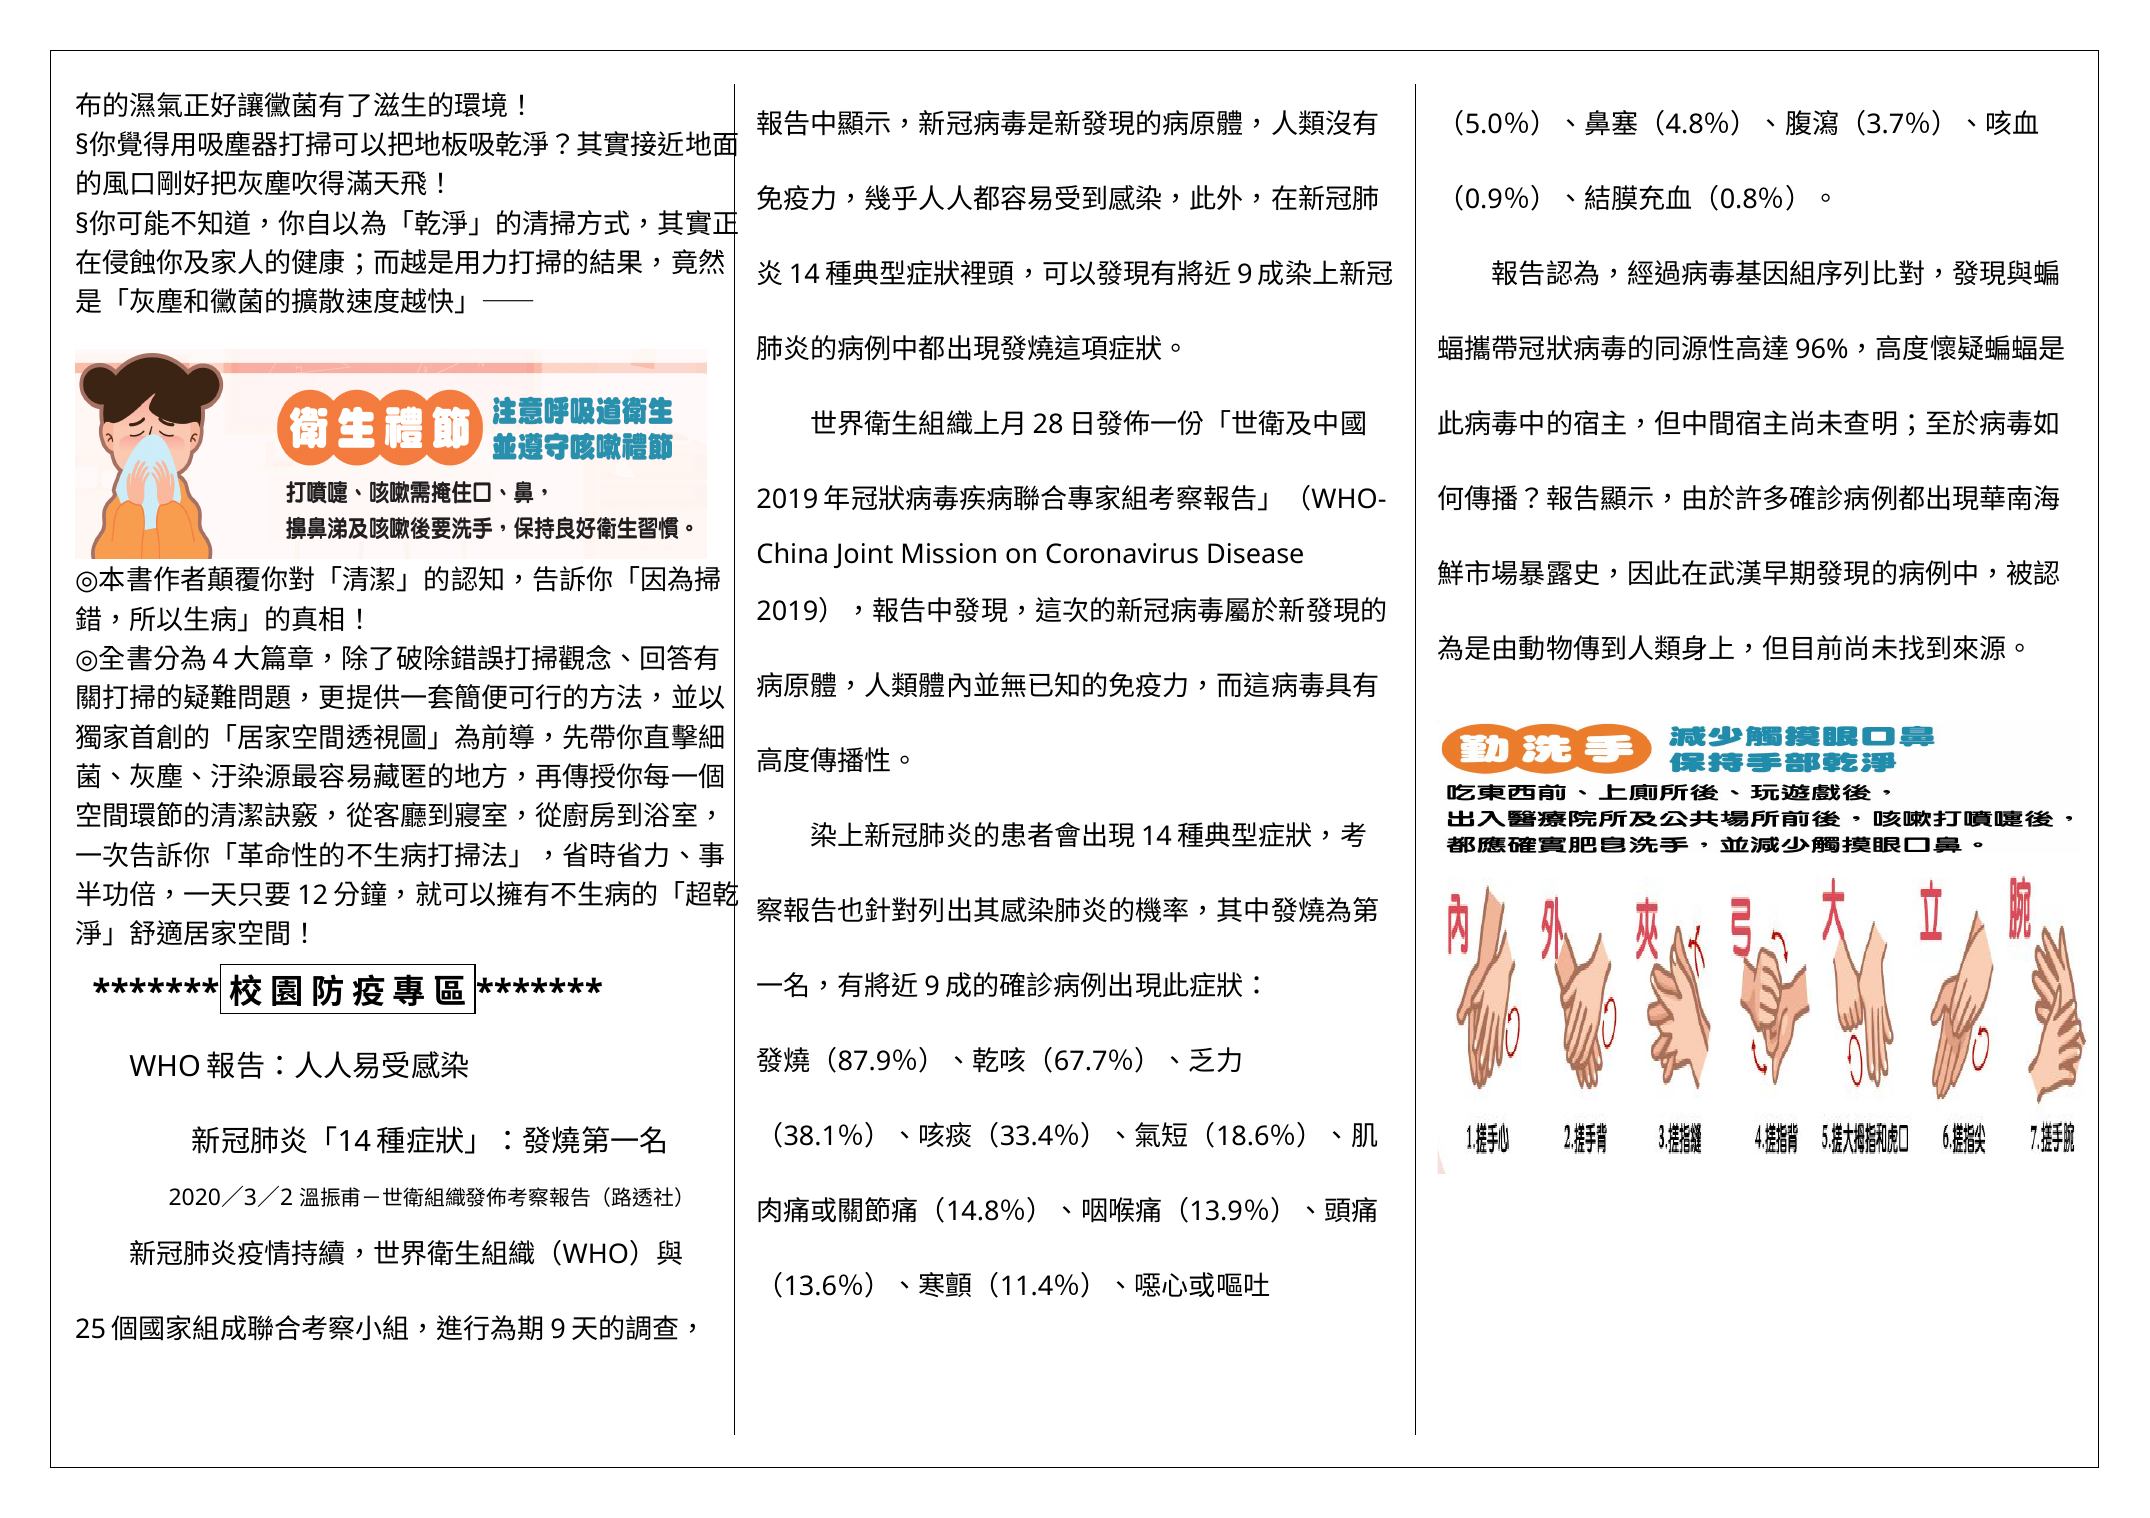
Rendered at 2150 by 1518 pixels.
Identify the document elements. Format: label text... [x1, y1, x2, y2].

text §你可能不知道，你自以為「乾淨」的清掃方式，其實正在侵蝕你及家人的健康；而越是用力打掃的結果，竟然是「灰塵和黴菌的擴散速度越快」—— [75, 202, 734, 320]
text §你覺得用吸塵器打掃可以把地板吸乾淨？其實接近地面的風口剛好把灰塵吹得滿天飛！ [75, 123, 734, 202]
subtitle 新冠肺炎「14種症狀」：發燒第一名 [75, 1101, 712, 1176]
subtitle 新冠肺炎疫情持續，世界衛生組織（WHO）與25個國家組成聯合考察小組，進行為期9天的調查，報告中顯示，新冠病毒是新發現的病原體，人類沒有免疫力，幾乎人人都容易受到感染，此外，在新冠肺炎14種典型症狀裡頭，可以發現有將近9成染上新冠肺炎的病例中都出現發燒這項症狀。 [75, 1214, 712, 1364]
subtitle 報告認為，經過病毒基因組序列比對，發現與蝙蝠攜帶冠狀病毒的同源性高達96%，高度懷疑蝙蝠是此病毒中的宿主，但中間宿主尚未查明；至於病毒如何傳播？報告顯示，由於許多確診病例都出現華南海鮮市場暴露史，因此在武漢早期發現的病例中，被認為是由動物傳到人類身上，但目前尚未找到來源。 [1437, 234, 2074, 684]
subtitle 染上新冠肺炎的患者會出現14種典型症狀，考察報告也針對列出其感染肺炎的機率，其中發燒為第一名，有將近9成的確診病例出現此症狀： [756, 796, 1393, 1021]
picture [1437, 721, 2082, 854]
subtitle 新冠肺炎疫情持續，世界衛生組織（WHO）與25個國家組成聯合考察小組，進行為期9天的調查，報告中顯示，新冠病毒是新發現的病原體，人類沒有免疫力，幾乎人人都容易受到感染，此外，在新冠肺炎14種典型症狀裡頭，可以發現有將近9成染上新冠肺炎的病例中都出現發燒這項症狀。 [756, 84, 1393, 384]
picture [75, 349, 707, 559]
subtitle ******* 校 園 防 疫 專 區 ******* [75, 951, 712, 1026]
subtitle 發燒（87.9％）、乾咳（67.7％）、乏力（38.1％）、咳痰（33.4％）、氣短（18.6％）、肌肉痛或關節痛（14.8％）、咽喉痛（13.9％）、頭痛（13.6％）、寒顫（11.4％）、噁心或嘔吐（5.0％）、鼻塞（4.8％）、腹瀉（3.7％）、咳血（0.9％）、結膜充血（0.8％）。 [756, 1021, 1393, 1321]
text ◎全書分為4大篇章，除了破除錯誤打掃觀念、回答有關打掃的疑難問題，更提供一套簡便可行的方法，並以獨家首創的「居家空間透視圖」為前導，先帶你直擊細菌、灰塵、汙染源最容易藏匿的地方，再傳授你每一個空間環節的清潔訣竅，從客廳到寢室，從廚房到浴室，一次告訴你「革命性的不生病打掃法」，省時省力、事半功倍，一天只要12分鐘，就可以擁有不生病的「超乾淨」舒適居家空間！ [75, 637, 734, 951]
subtitle 世界衛生組織上月28日發佈一份「世衛及中國2019年冠狀病毒疾病聯合專家組考察報告」（WHO-China Joint Mission on Coronavirus Disease 2019），報告中發現，這次的新冠病毒屬於新發現的病原體，人類體內並無已知的免疫力，而這病毒具有高度傳播性。 [756, 384, 1393, 796]
subtitle 2020／3／2 溫振甫－世衛組織發佈考察報告（路透社） [75, 1176, 712, 1214]
text §你以為對付髒地板，濕擦比乾擦更乾淨？其實抹布的濕氣正好讓黴菌有了滋生的環境！ [75, 84, 734, 123]
subtitle WHO報告：人人易受感染 [75, 1026, 712, 1101]
picture [1437, 871, 2087, 1174]
subtitle 發燒（87.9％）、乾咳（67.7％）、乏力（38.1％）、咳痰（33.4％）、氣短（18.6％）、肌肉痛或關節痛（14.8％）、咽喉痛（13.9％）、頭痛（13.6％）、寒顫（11.4％）、噁心或嘔吐（5.0％）、鼻塞（4.8％）、腹瀉（3.7％）、咳血（0.9％）、結膜充血（0.8％）。 [1437, 84, 2074, 234]
